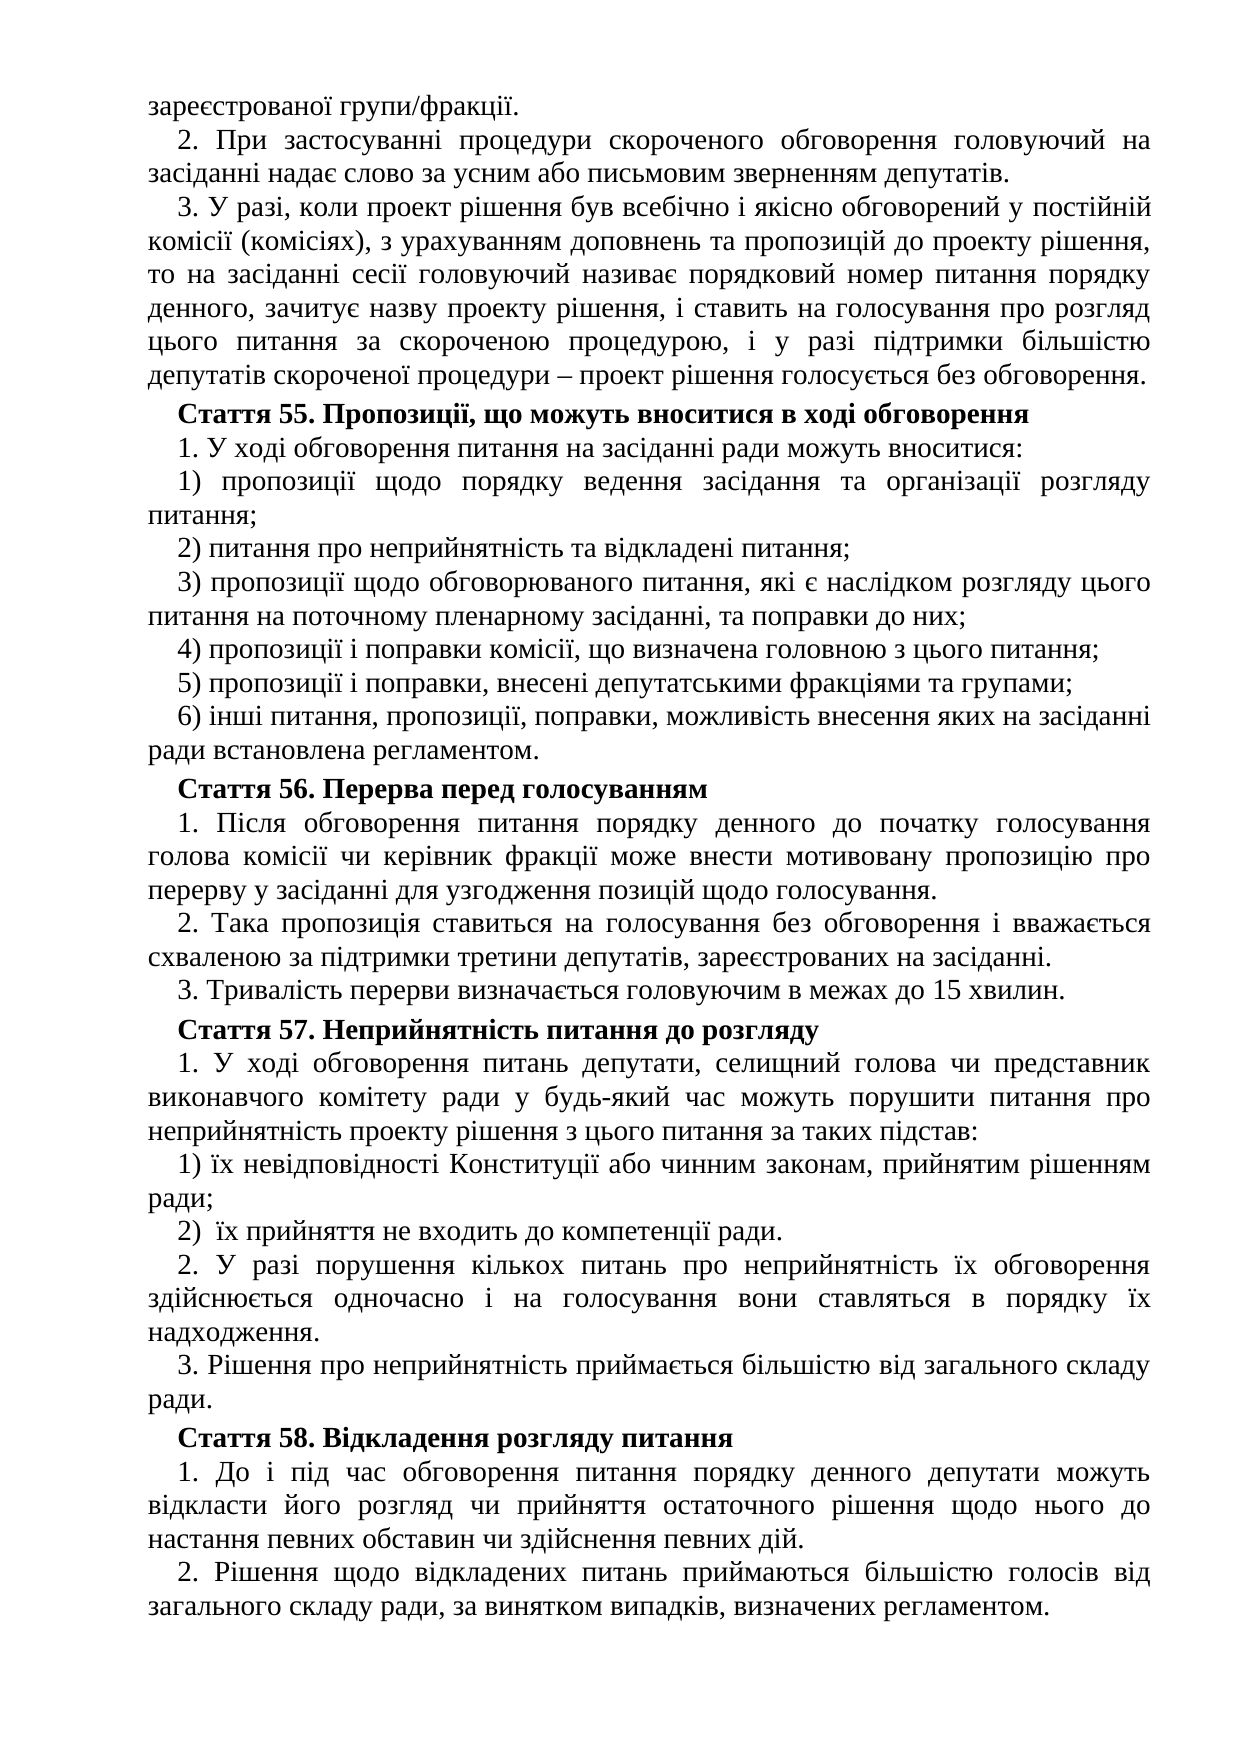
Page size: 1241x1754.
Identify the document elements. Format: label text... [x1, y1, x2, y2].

text 2. Така пропозиція ставиться на голосування без обговорення і вважається схваленою за підтримки третини депутатів, зареєстрованих на засіданні. [148, 905, 1152, 972]
text 5) пропозиції і поправки, внесені депутатськими фракціями та групами; [148, 665, 1152, 698]
text Стаття 58. Відкладення розгляду питання [177, 1420, 1152, 1454]
text 3. Тривалість перерви визначається головуючим в межах до 15 хвилин. [148, 972, 1152, 1006]
text Стаття 56. Перерва перед голосуванням [177, 771, 1152, 805]
text Стаття 55. Пропозиції, що можуть вноситися в ході обговорення [177, 396, 1152, 430]
text 2) їх прийняття не входить до компетенції ради. [148, 1213, 1152, 1247]
text 2) питання про неприйнятність та відкладені питання; [148, 531, 1152, 564]
text 1. У ході обговорення питань депутати, селищний голова чи представник виконавчого комітету ради у будь-який час можуть порушити питання про неприйнятність проекту рішення з цього питання за таких підстав: [148, 1046, 1152, 1146]
text 1) їх невідповідності Конституції або чинним законам, прийнятим рішенням ради; [148, 1146, 1152, 1213]
text 3. Рішення про неприйнятність приймається більшістю від загального складу ради. [148, 1347, 1152, 1414]
text 1. У ході обговорення питання на засіданні ради можуть вноситися: [148, 430, 1152, 463]
text 1. До і під час обговорення питання порядку денного депутати можуть відкласти його розгляд чи прийняття остаточного рішення щодо нього до настання певних обставин чи здійснення певних дій. [148, 1454, 1152, 1554]
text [148, 88, 1152, 122]
text 2. При застосуванні процедури скороченого обговорення головуючий на засіданні надає слово за усним або письмовим зверненням депутатів. [148, 122, 1152, 189]
text 2. У разі порушення кількох питань про неприйнятність їх обговорення здійснюється одночасно і на голосування вони ставляться в порядку їх надходження. [148, 1247, 1152, 1347]
text 3) пропозиції щодо обговорюваного питання, які є наслідком розгляду цього питання на поточному пленарному засіданні, та поправки до них; [148, 564, 1152, 631]
text 4) пропозиції і поправки комісії, що визначена головною з цього питання; [148, 631, 1152, 665]
text 1. Після обговорення питання порядку денного до початку голосування голова комісії чи керівник фракції може внести мотивовану пропозицію про перерву у засіданні для узгодження позицій щодо голосування. [148, 805, 1152, 905]
text 6) інші питання, пропозиції, поправки, можливість внесення яких на засіданні ради встановлена регламентом. [148, 698, 1152, 765]
text 1) пропозиції щодо порядку ведення засідання та організації розгляду питання; [148, 463, 1152, 531]
text 3. У разі, коли проект рішення був всебічно і якісно обговорений у постійній комісії (комісіях), з урахуванням доповнень та пропозицій до проекту рішення, то на засіданні сесії головуючий називає порядковий номер питання порядку денного, зачитує назву проекту рішення, і ставить на голосування про розгляд цього питання за скороченою процедурою, і у разі підтримки більшістю депутатів скороченої процедури – проект рішення голосується без обговорення. [148, 189, 1152, 390]
text Стаття 57. Неприйнятність питання до розгляду [177, 1012, 1152, 1046]
text 2. Рішення щодо відкладених питань приймаються більшістю голосів від загального складу ради, за винятком випадків, визначених регламентом. [148, 1554, 1152, 1622]
